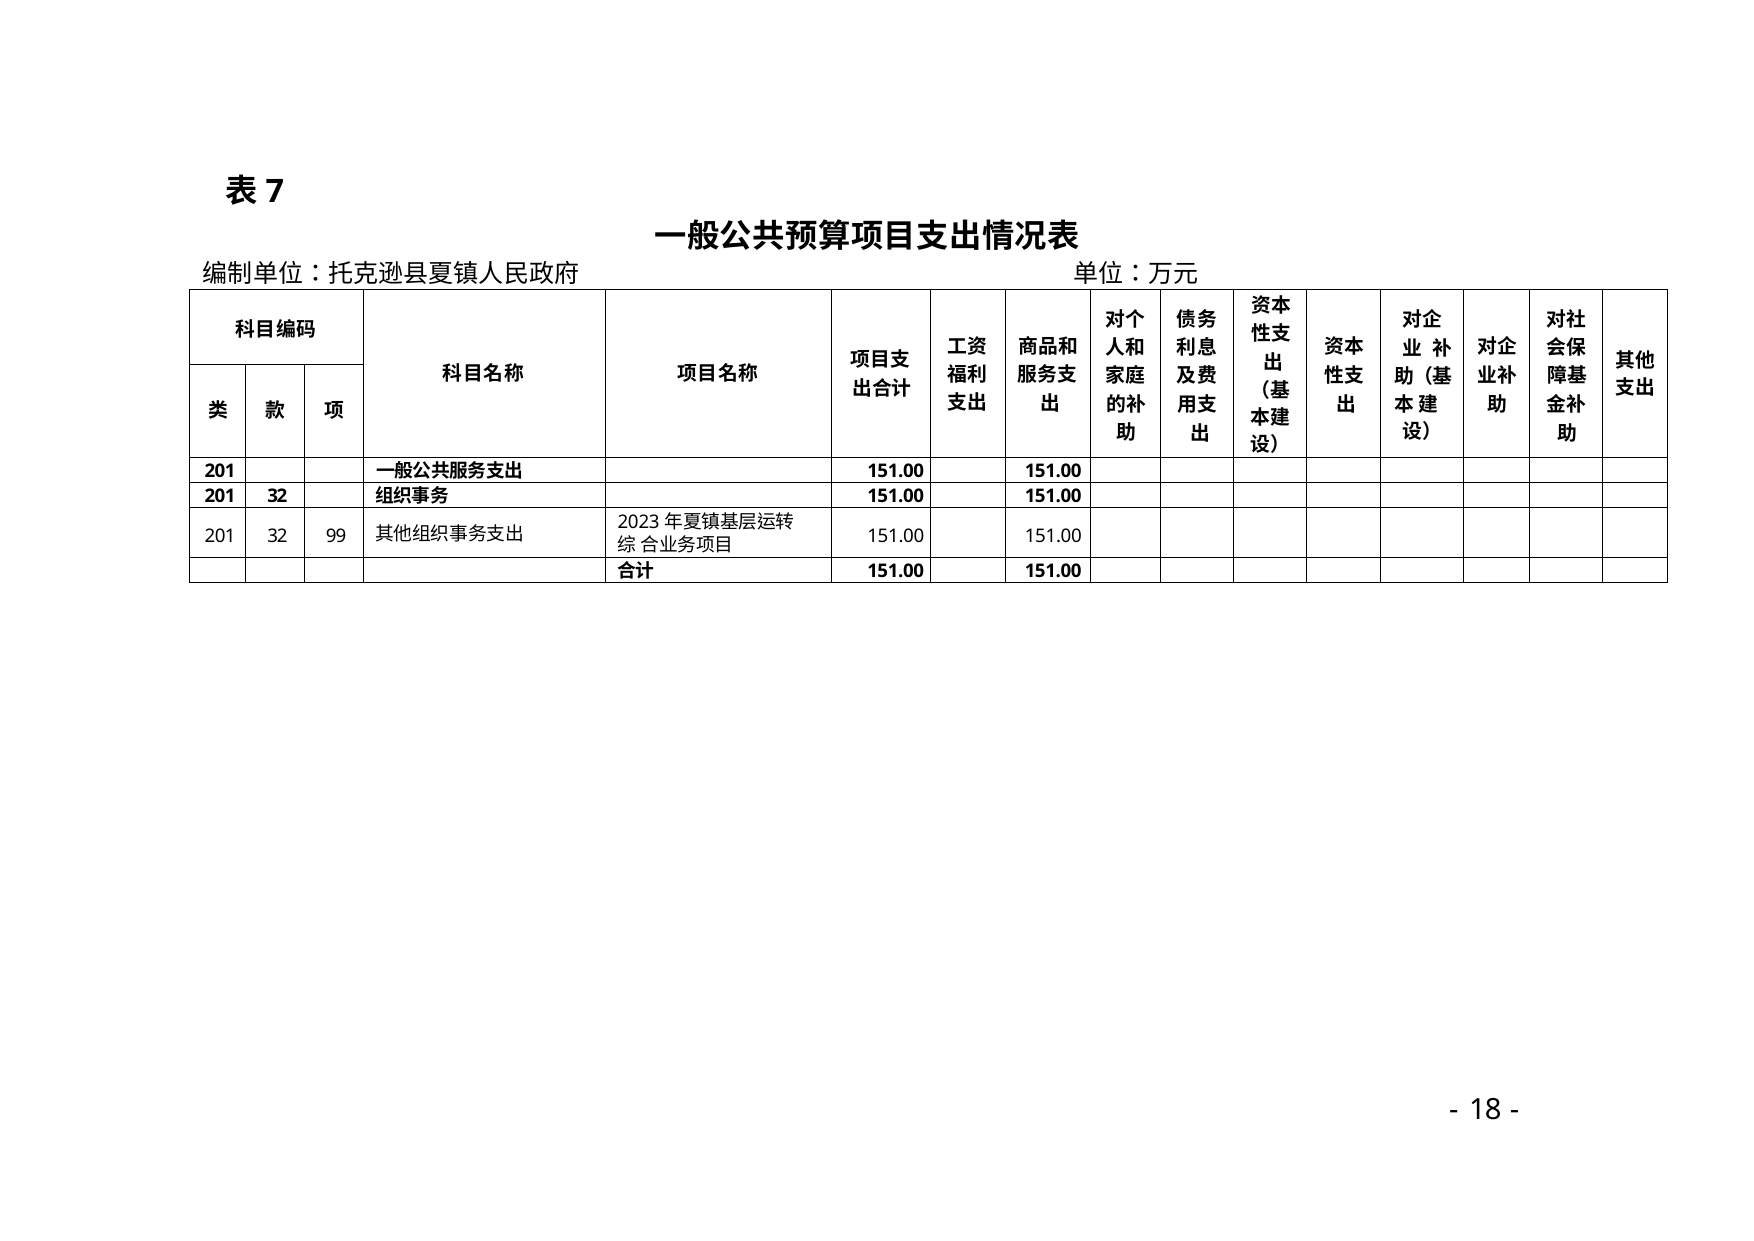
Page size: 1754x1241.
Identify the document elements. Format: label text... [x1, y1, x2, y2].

table_cell [1307, 483, 1380, 507]
table_cell [931, 458, 1005, 482]
table_cell 151.00 [1006, 508, 1090, 557]
table_cell [1381, 483, 1463, 507]
table_cell 151.00 [832, 558, 930, 582]
table_cell 201 [190, 483, 245, 507]
table_header 科目编码 [190, 290, 363, 364]
table_cell [1530, 558, 1602, 582]
table_cell [190, 558, 245, 582]
table_cell 151.00 [832, 458, 930, 482]
table_header 资本 性支 出 [1307, 290, 1380, 456]
table_header 资本 性支 出 （基 本建 设） [1234, 290, 1306, 456]
table_cell [606, 483, 831, 507]
table_cell [1234, 458, 1306, 482]
table_cell [246, 458, 304, 482]
table_cell 201 [190, 458, 245, 482]
table_cell [1381, 458, 1463, 482]
table_header 对企 业补 助（基 本建 设） [1381, 290, 1463, 456]
table_cell [1530, 483, 1602, 507]
table_cell [305, 458, 363, 482]
table_header 科目名称 [364, 290, 605, 456]
text - 18 - [1449, 1088, 1668, 1128]
table_cell 款 [246, 365, 304, 456]
table_header 项目名称 [606, 290, 831, 456]
table_cell [1603, 483, 1667, 507]
table_cell [1091, 558, 1160, 582]
table_header 其他 支出 [1603, 290, 1667, 456]
table_cell [1530, 458, 1602, 482]
table_cell [1307, 508, 1380, 557]
table_cell 32 [246, 508, 304, 557]
text 编制单位：托克逊县夏镇人民政府 单位：万元 [203, 259, 1668, 289]
table_cell 类 [190, 365, 245, 456]
table_cell 合计 [606, 558, 831, 582]
table_cell 151.00 [1006, 458, 1090, 482]
table_cell [1161, 558, 1233, 582]
table_cell [1091, 458, 1160, 482]
table_cell [1381, 558, 1463, 582]
table_cell 项 [305, 365, 363, 456]
table_cell [931, 483, 1005, 507]
table_header 对企 业补 助 [1464, 290, 1529, 456]
table_cell [931, 508, 1005, 557]
table_cell [246, 558, 304, 582]
table_cell [606, 458, 831, 482]
table_cell [1603, 508, 1667, 557]
table_cell [1603, 458, 1667, 482]
table_cell 151.00 [832, 508, 930, 557]
table_cell [1091, 483, 1160, 507]
table_cell [1161, 508, 1233, 557]
table_header 商品和 服务支 出 [1006, 290, 1090, 456]
table_cell [1381, 508, 1463, 557]
table_cell 组织事务 [364, 483, 605, 507]
table_cell [931, 558, 1005, 582]
table_cell 32 [246, 483, 304, 507]
table_cell [1161, 458, 1233, 482]
table_cell [364, 558, 605, 582]
table_cell 151.00 [832, 483, 930, 507]
table_cell [1464, 558, 1529, 582]
table_cell 201 [190, 508, 245, 557]
table_header 工资 福利 支出 [931, 290, 1005, 456]
table_header 对个 人和 家庭 的补 助 [1091, 290, 1160, 456]
table_cell [305, 483, 363, 507]
table_cell 151.00 [1006, 558, 1090, 582]
text 表 7 [225, 170, 1668, 211]
table_cell [1307, 458, 1380, 482]
table_cell 99 [305, 508, 363, 557]
table_cell 其他组织事务支出 [364, 508, 605, 557]
table_header 对社 会保 障基 金补 助 [1530, 290, 1602, 456]
table_cell [1464, 483, 1529, 507]
table_cell 一般公共服务支出 [364, 458, 605, 482]
table_cell [1234, 558, 1306, 582]
table_cell [1091, 508, 1160, 557]
table_cell [1234, 508, 1306, 557]
table_cell [1307, 558, 1380, 582]
table_cell 2023 年夏镇基层运转综 合业务项目 [606, 508, 831, 557]
table_cell 151.00 [1006, 483, 1090, 507]
table_header 债务 利息 及费 用支 出 [1161, 290, 1233, 456]
table_header 项目支 出合计 [832, 290, 930, 456]
table_cell [1464, 458, 1529, 482]
table_cell [1161, 483, 1233, 507]
table_cell [1530, 508, 1602, 557]
table_cell [1464, 508, 1529, 557]
table_cell [305, 558, 363, 582]
table_cell [1603, 558, 1667, 582]
table_cell [1234, 483, 1306, 507]
text 一般公共预算项目支出情况表 [654, 215, 1668, 255]
